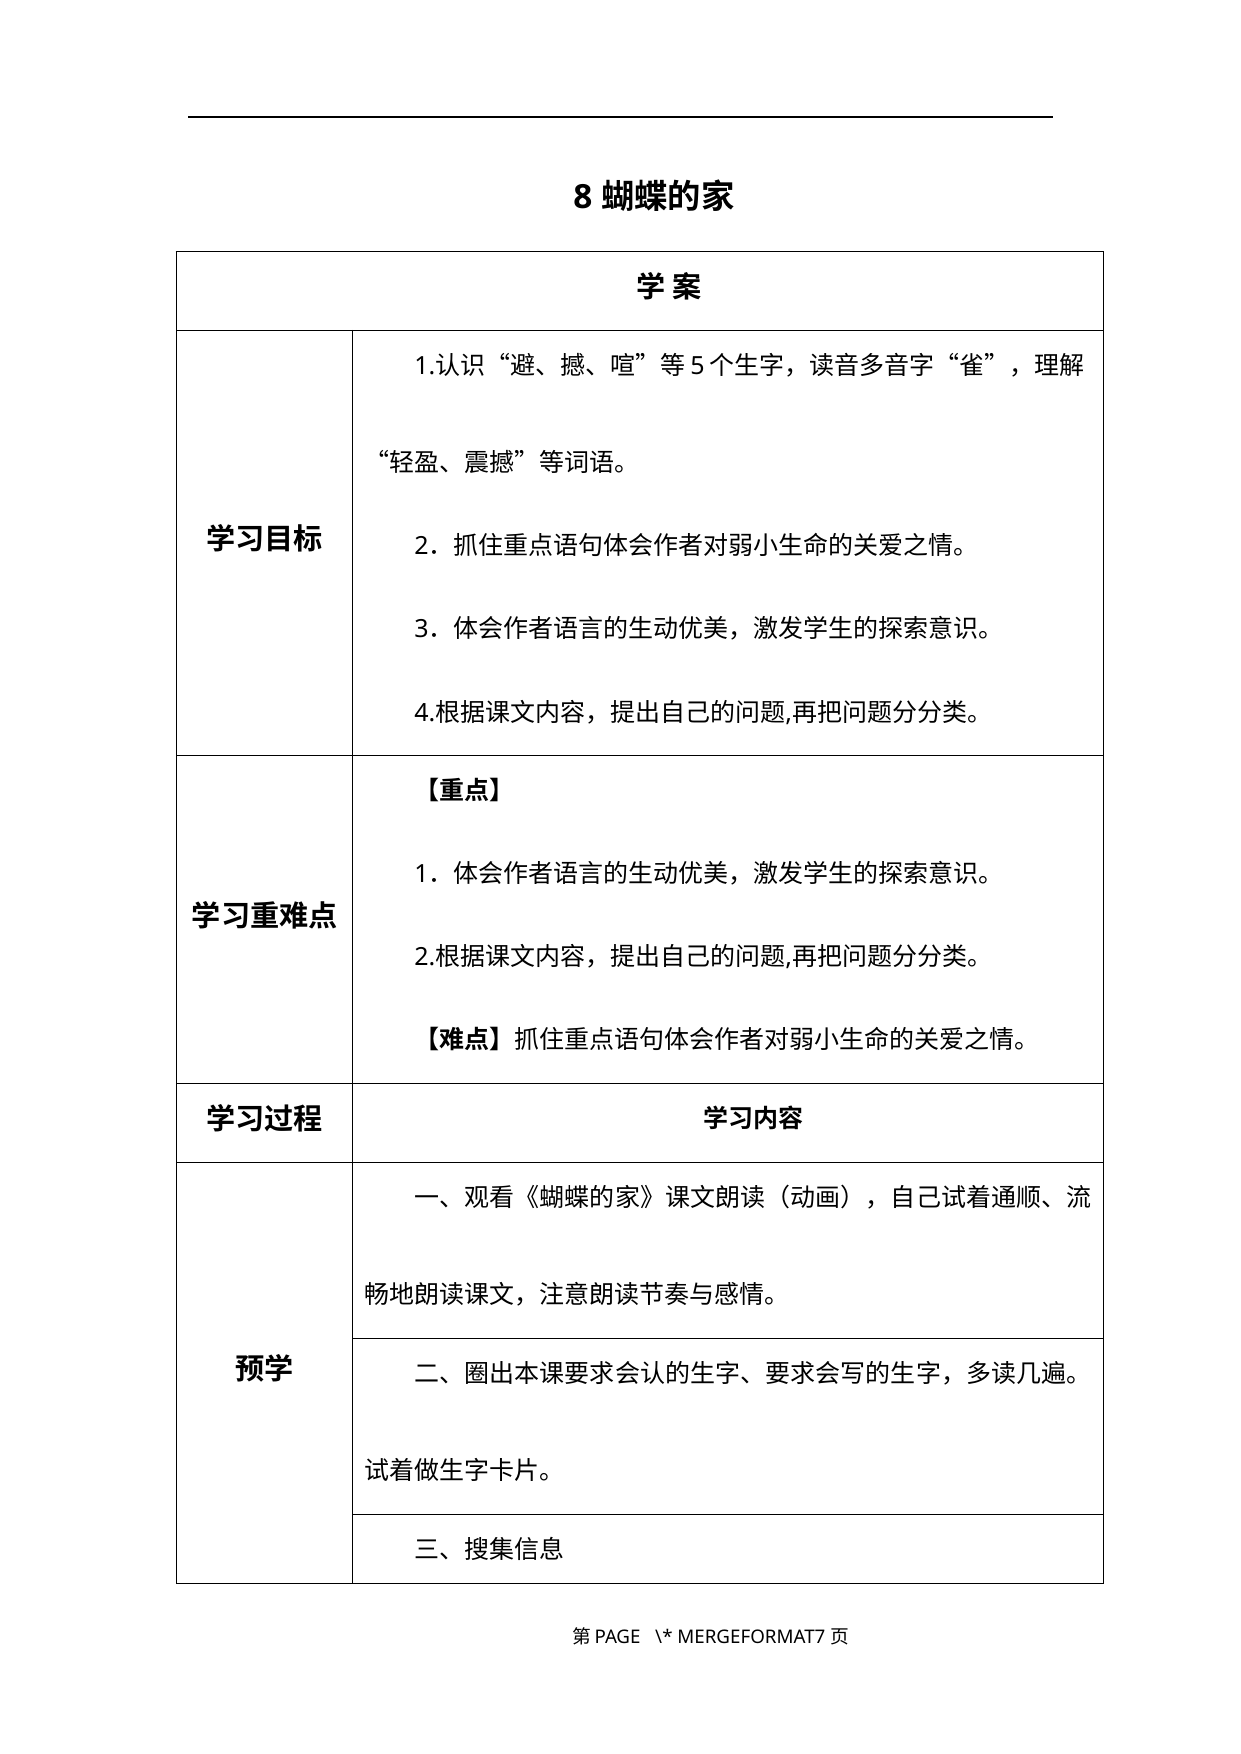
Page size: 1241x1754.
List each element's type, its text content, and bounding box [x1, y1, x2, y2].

table_header 学 案 [177, 252, 1103, 330]
table_cell 二、圈出本课要求会认的生字、要求会写的生字，多读几遍。试着做生字卡片。 [353, 1339, 1103, 1514]
table_cell 【重点】 1．体会作者语言的生动优美，激发学生的探索意识。 2.根据课文内容，提出自己的问题,再把问题分分类。 【难点】抓住重点语句体会作者对弱小生命的关爱之情。 [353, 756, 1103, 1083]
table_cell 学习目标 [177, 331, 352, 755]
table_cell 1.认识“避、撼、喧”等5个生字，读音多音字“雀”，理解“轻盈、震撼”等词语。 2．抓住重点语句体会作者对弱小生命的关爱之情。 3．体会作者语言的生动优美，激发学生的探索意识。 4.根据课文内容，提出自己的问题,再把问题分分类。 [353, 331, 1103, 755]
table_cell 一、观看《蝴蝶的家》课文朗读（动画），自己试着通顺、流畅地朗读课文，注意朗读节奏与感情。 [353, 1163, 1103, 1338]
table_cell 预学 [177, 1163, 352, 1583]
table_cell 学习重难点 [177, 756, 352, 1083]
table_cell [353, 1515, 1103, 1583]
table_cell 学习过程 [177, 1084, 352, 1162]
table_cell 学习内容 [353, 1084, 1103, 1162]
text 8 蝴蝶的家 [187, 162, 1053, 227]
